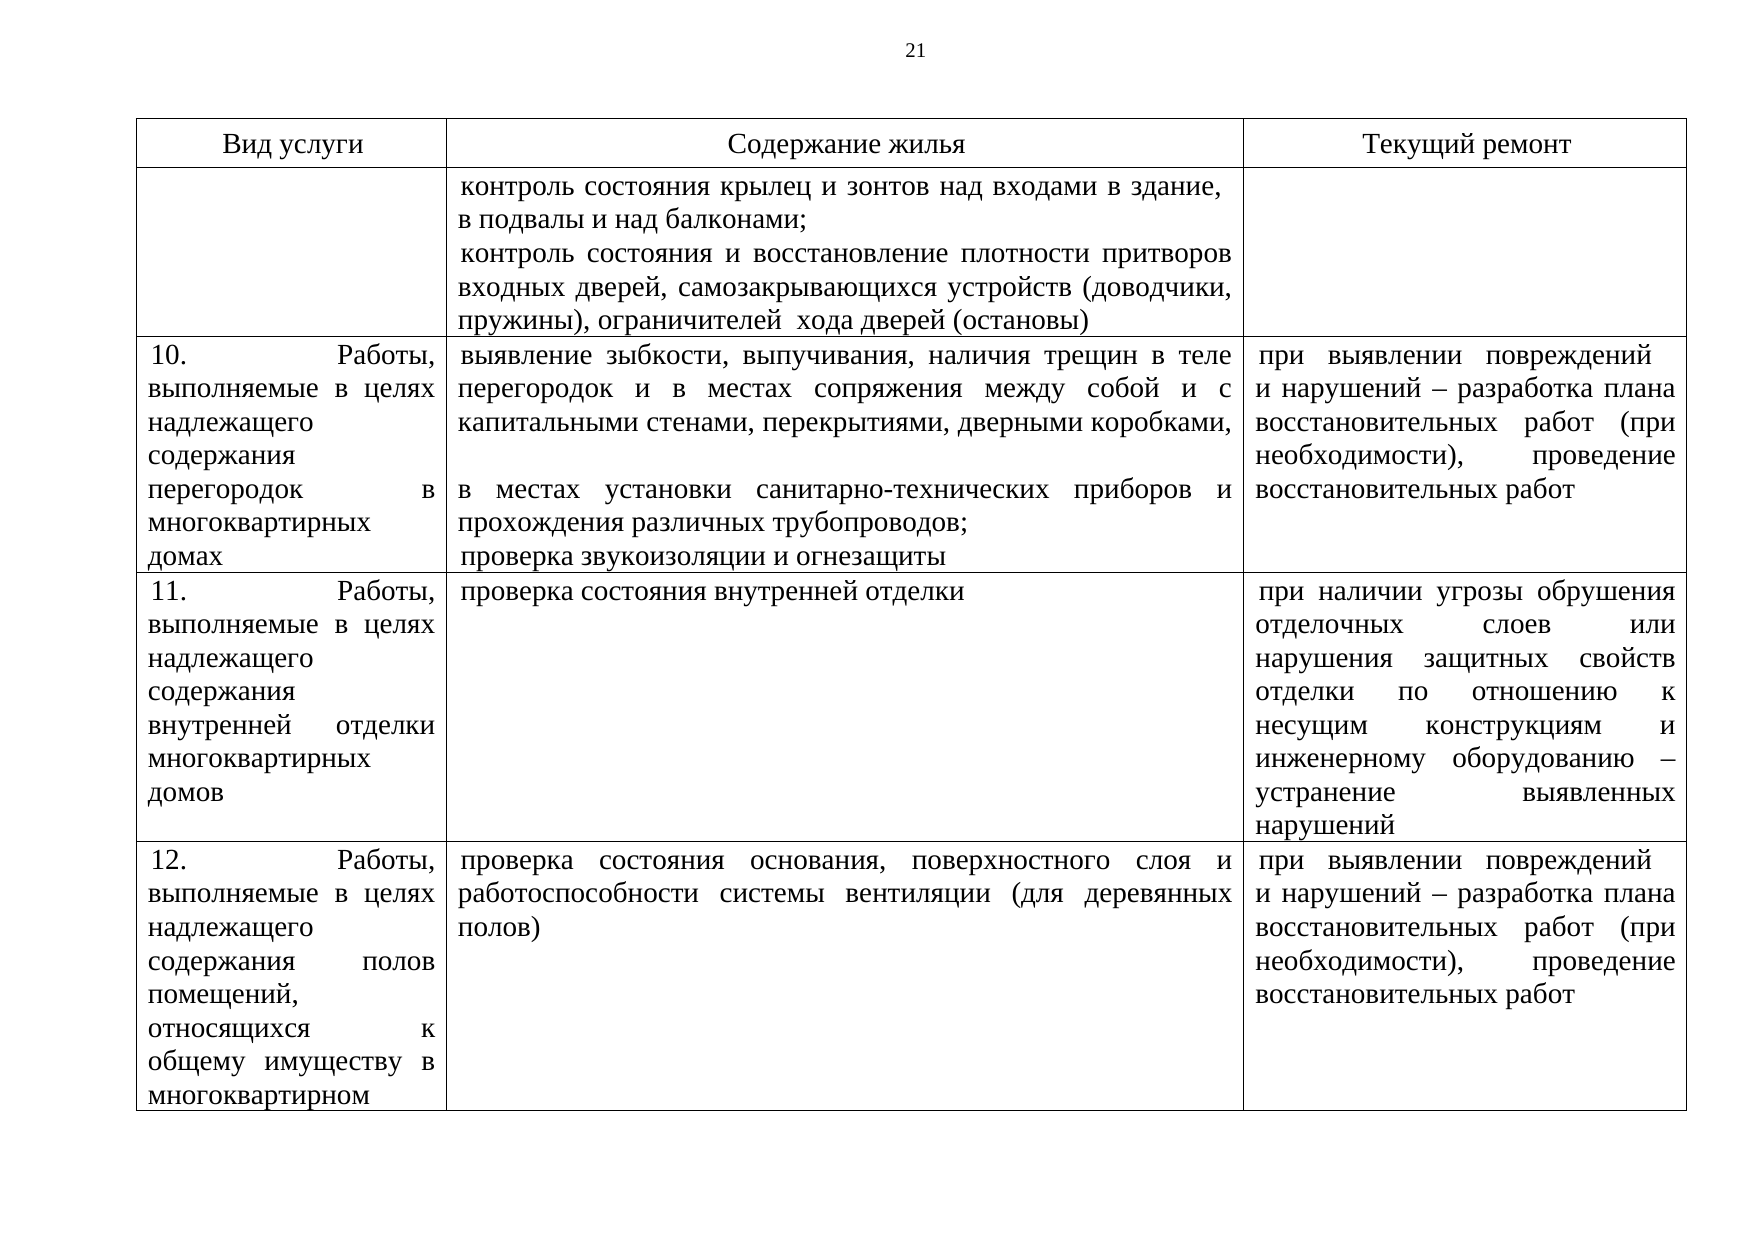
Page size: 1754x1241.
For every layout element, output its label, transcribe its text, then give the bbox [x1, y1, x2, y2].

table_header Текущий ремонт [1244, 119, 1686, 167]
table_header Вид услуги [137, 119, 446, 167]
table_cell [447, 842, 1243, 1110]
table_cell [1244, 168, 1686, 336]
table_cell при выявлении повреждений и нарушений – разработка плана восстановительных работ (при необходимости), проведение восстановительных работ [1244, 337, 1686, 572]
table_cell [137, 168, 446, 336]
table_cell выявление зыбкости, выпучивания, наличия трещин в теле перегородок и в местах сопряжения между собой и с капитальными стенами, перекрытиями, дверными коробками, в местах установки санитарно-технических приборов и прохождения различных трубопроводов; проверка звукоизоляции и огнезащиты [447, 337, 1243, 572]
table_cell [1244, 842, 1686, 1110]
table_cell проверка состояния внутренней отделки [447, 573, 1243, 841]
table_cell при наличии угрозы обрушения отделочных слоев или нарушения защитных свойств отделки по отношению к несущим конструкциям и инженерному оборудованию – устранение выявленных нарушений [1244, 573, 1686, 841]
table_cell 11. Работы, выполняемые в целях надлежащего содержания внутренней отделки многоквартирных домов [137, 573, 446, 841]
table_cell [137, 842, 446, 1110]
table_cell 10. Работы, выполняемые в целях надлежащего содержания перегородок в многоквартирных домах [137, 337, 446, 572]
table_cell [447, 168, 1243, 336]
table_header Содержание жилья [447, 119, 1243, 167]
